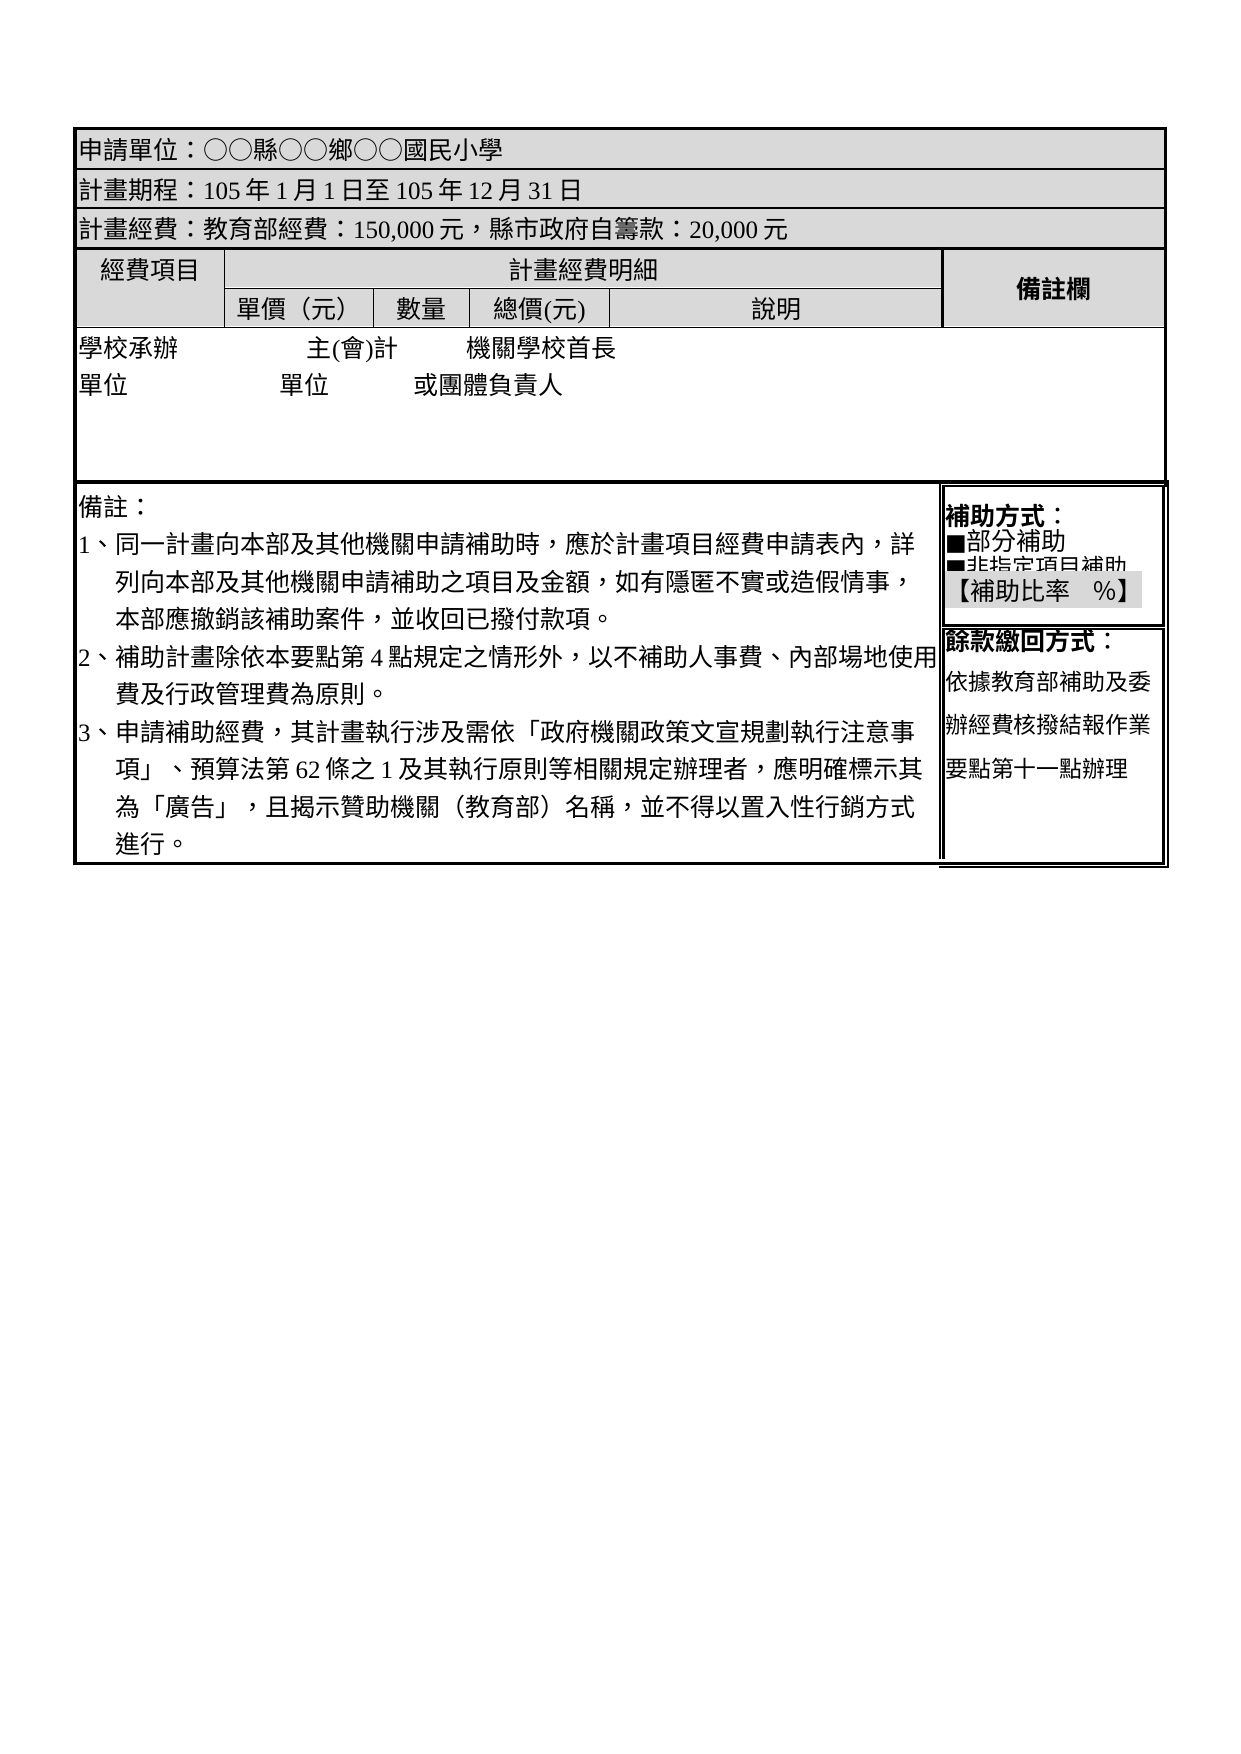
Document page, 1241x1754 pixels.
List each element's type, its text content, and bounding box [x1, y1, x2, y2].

table_cell 學校承辦 主(會)計 機關學校首長 單位 單位 或團體負責人 [77, 328, 1164, 480]
table_cell 計畫期程：105年1月1日至105年12月31日 [77, 170, 1164, 207]
table_cell 總價(元) [470, 289, 609, 326]
table_cell 計畫經費：教育部經費：150,000元，縣市政府自籌款：20,000元 [77, 209, 1164, 247]
table_cell 經費項目 [77, 250, 224, 326]
table_cell 備註： 1、同一計畫向本部及其他機關申請補助時，應於計畫項目經費申請表內，詳列向本部及其他機關申請補助之項目及金額，如有隱匿不實或造假情事，本部應撤銷該補助案件，並收回已撥付款項。 2、補助計畫除依本要點第4點規定之情形外，以不補助人事費、內部場地使用費及行政管理費為原則。 3、申請補助經費，其計畫執行涉及需依「政府機關政策文宣規劃執行注意事項」、預算法第62條之1及其執行原則等相關規定辦理者，應明確標示其為「廣告」，且揭示贊助機關（教育部）名稱，並不得以置入性行銷方式進行。 [77, 484, 942, 862]
table_cell 說明 [610, 289, 941, 326]
table_cell 備註欄 [944, 250, 1164, 326]
table_header 申請單位：○○縣○○鄉○○國民小學 [77, 130, 602, 168]
table_cell 數量 [374, 289, 469, 326]
table_cell 計畫經費明細 [225, 250, 941, 287]
table_cell 餘款繳回方式： 依據教育部補助及委辦經費核撥結報作業要點第十一點辦理 [942, 630, 1162, 862]
table_cell 補助方式： ■部分補助 ■非指定項目補助 【補助比率 ％】 [945, 487, 1162, 624]
table_header [602, 130, 1164, 168]
table_cell 單價（元） [225, 289, 373, 326]
